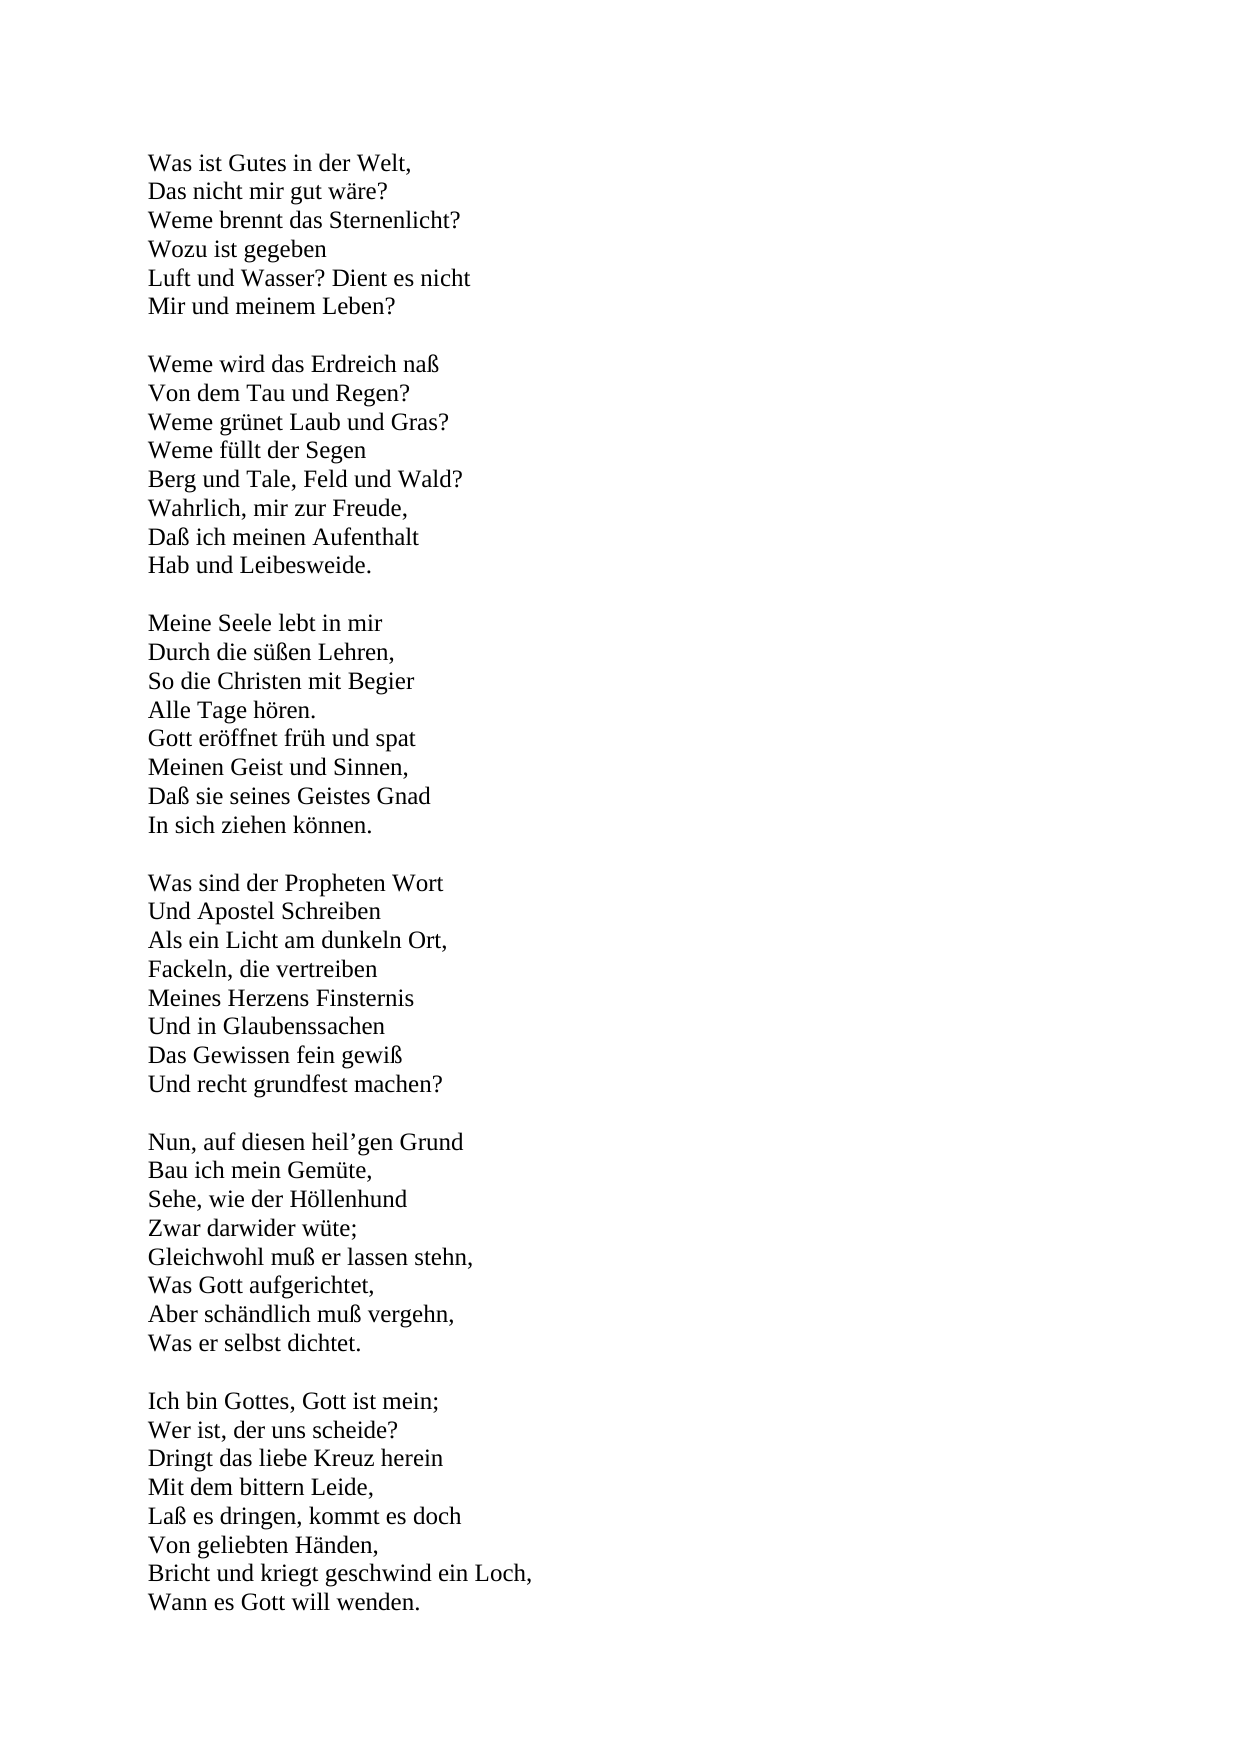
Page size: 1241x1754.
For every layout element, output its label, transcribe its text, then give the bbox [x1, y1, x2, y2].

text Ich bin Gottes, Gott ist mein; Wer ist, der uns scheide? Dringt das liebe Kreuz herein Mit dem bittern Leide, Laß es dringen, kommt es doch Von geliebten Händen, Bricht und kriegt geschwind ein Loch, Wann es Gott will wenden. [148, 1386, 1093, 1616]
text Weme wird das Erdreich naß Von dem Tau und Regen? Weme grünet Laub und Gras? Weme füllt der Segen Berg und Tale, Feld und Wald? Wahrlich, mir zur Freude, Daß ich meinen Aufenthalt Hab und Leibesweide. [148, 349, 1093, 579]
text Nun, auf diesen heil’gen Grund Bau ich mein Gemüte, Sehe, wie der Höllenhund Zwar darwider wüte; Gleichwohl muß er lassen stehn, Was Gott aufgerichtet, Aber schändlich muß vergehn, Was er selbst dichtet. [148, 1127, 1093, 1357]
text Meine Seele lebt in mir Durch die süßen Lehren, So die Christen mit Begier Alle Tage hören. Gott eröffnet früh und spat Meinen Geist und Sinnen, Daß sie seines Geistes Gnad In sich ziehen können. [148, 608, 1093, 838]
text Was sind der Propheten Wort Und Apostel Schreiben Als ein Licht am dunkeln Ort, Fackeln, die vertreiben Meines Herzens Finsternis Und in Glaubenssachen Das Gewissen fein gewiß Und recht grundfest machen? [148, 868, 1093, 1098]
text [148, 148, 1093, 320]
